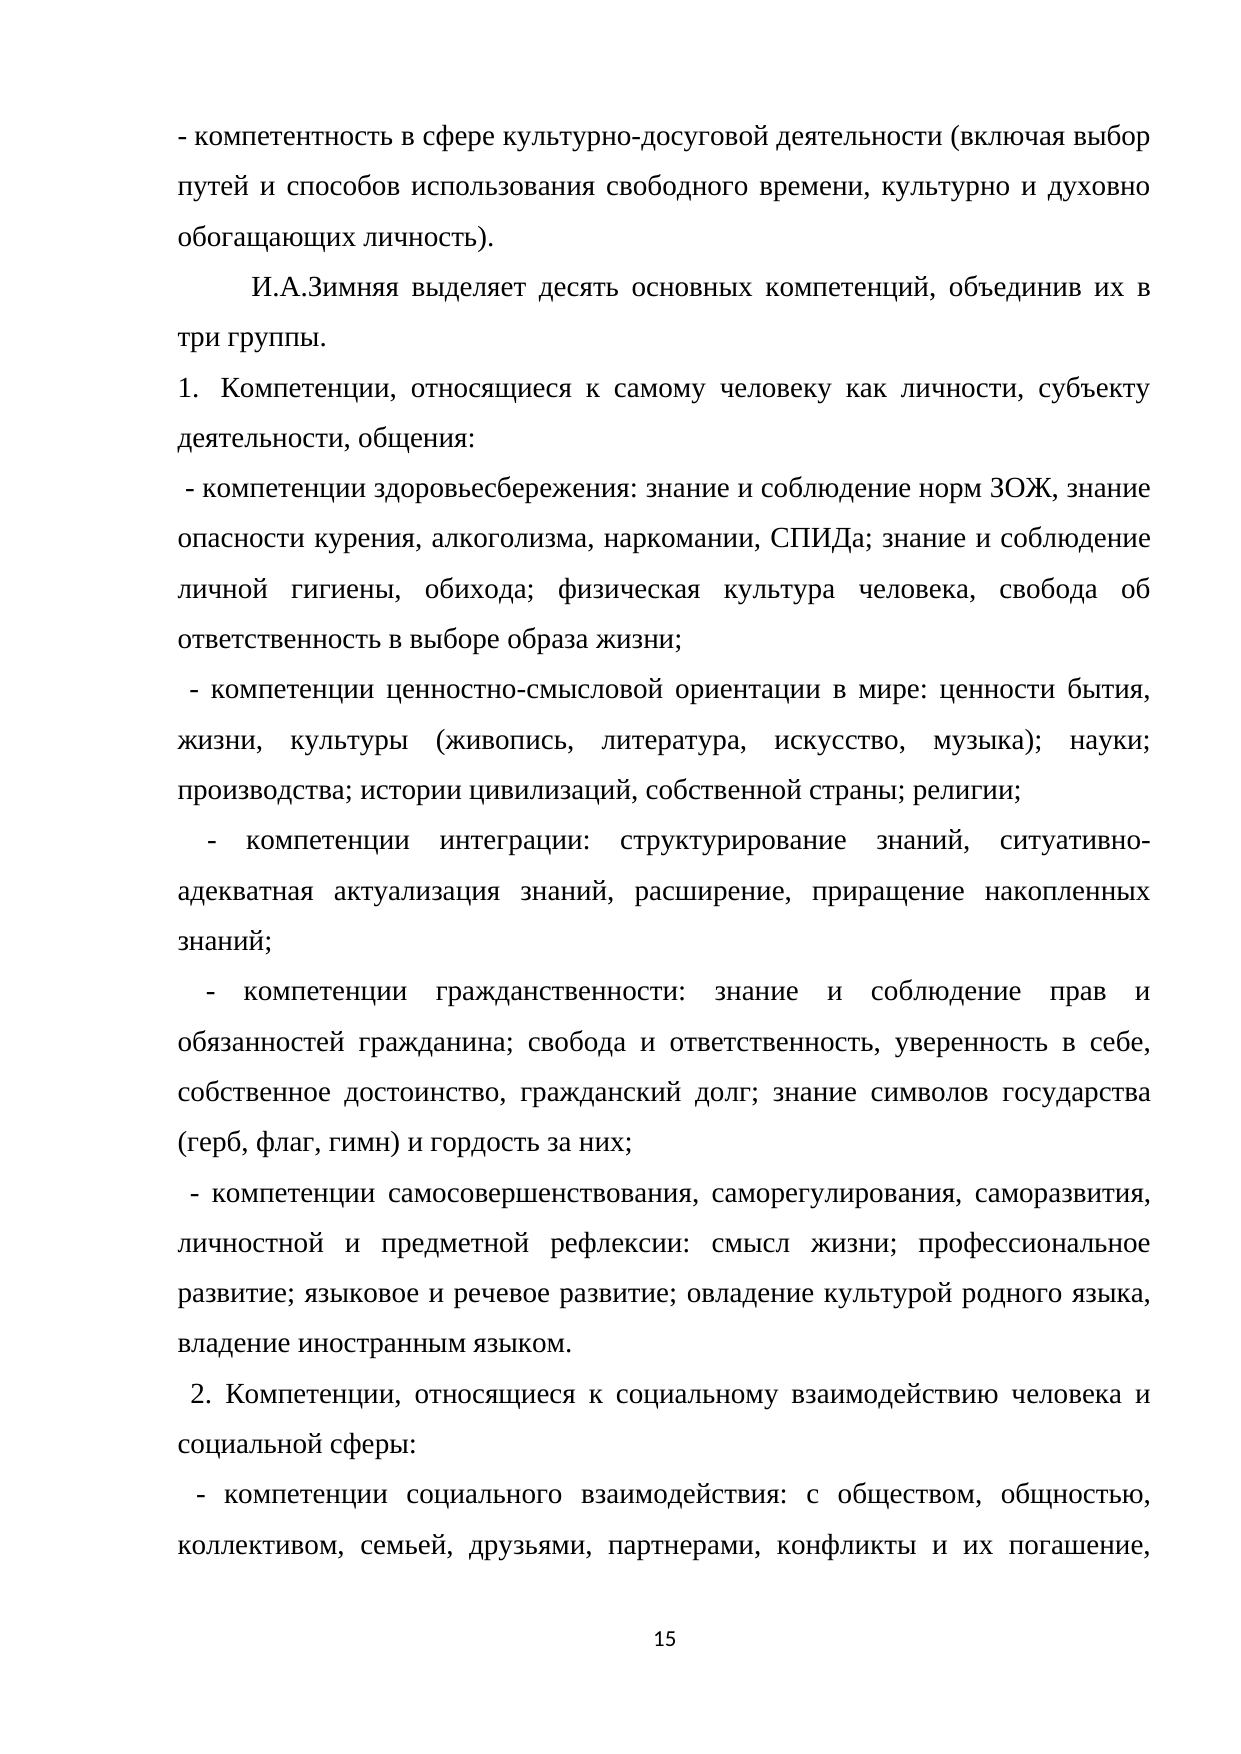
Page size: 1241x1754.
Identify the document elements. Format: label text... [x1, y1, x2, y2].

text - компетенции самосовершенствования, саморегулирования, саморазвития, личностной и предметной рефлексии: смысл жизни; профессиональное развитие; языковое и речевое развитие; овладение культурой родного языка, владение иностранным языком. [177, 1175, 1152, 1359]
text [177, 1477, 1152, 1560]
text 1. Компетенции, относящиеся к самому человеку как личности, субъекту деятельности, общения: [177, 370, 1152, 453]
text - компетенции гражданственности: знание и соблюдение прав и обязанностей гражданина; свобода и ответственность, уверенность в себе, собственное достоинство, гражданский долг; знание символов государства (герб, флаг, гимн) и гордость за них; [177, 973, 1152, 1158]
text - компетентность в сфере культурно-досуговой деятельности (включая выбор путей и способов использования свободного времени, культурно и духовно обогащающих личность). [177, 118, 1152, 252]
text - компетенции здоровьесбережения: знание и соблюдение норм ЗОЖ, знание опасности курения, алкоголизма, наркомании, СПИДа; знание и соблюдение личной гигиены, обихода; физическая культура человека, свобода об ответственность в выборе образа жизни; [177, 470, 1152, 655]
text - компетенции интеграции: структурирование знаний, ситуативно-адекватная актуализация знаний, расширение, приращение накопленных знаний; [177, 822, 1152, 957]
text 2. Компетенции, относящиеся к социальному взаимодействию человека и социальной сферы: [177, 1376, 1152, 1460]
text - компетенции ценностно-смысловой ориентации в мире: ценности бытия, жизни, культуры (живопись, литература, искусство, музыка); науки; производства; истории цивилизаций, собственной страны; религии; [177, 672, 1152, 806]
text И.А.Зимняя выделяет десять основных компетенций, объединив их в три группы. [177, 269, 1152, 353]
